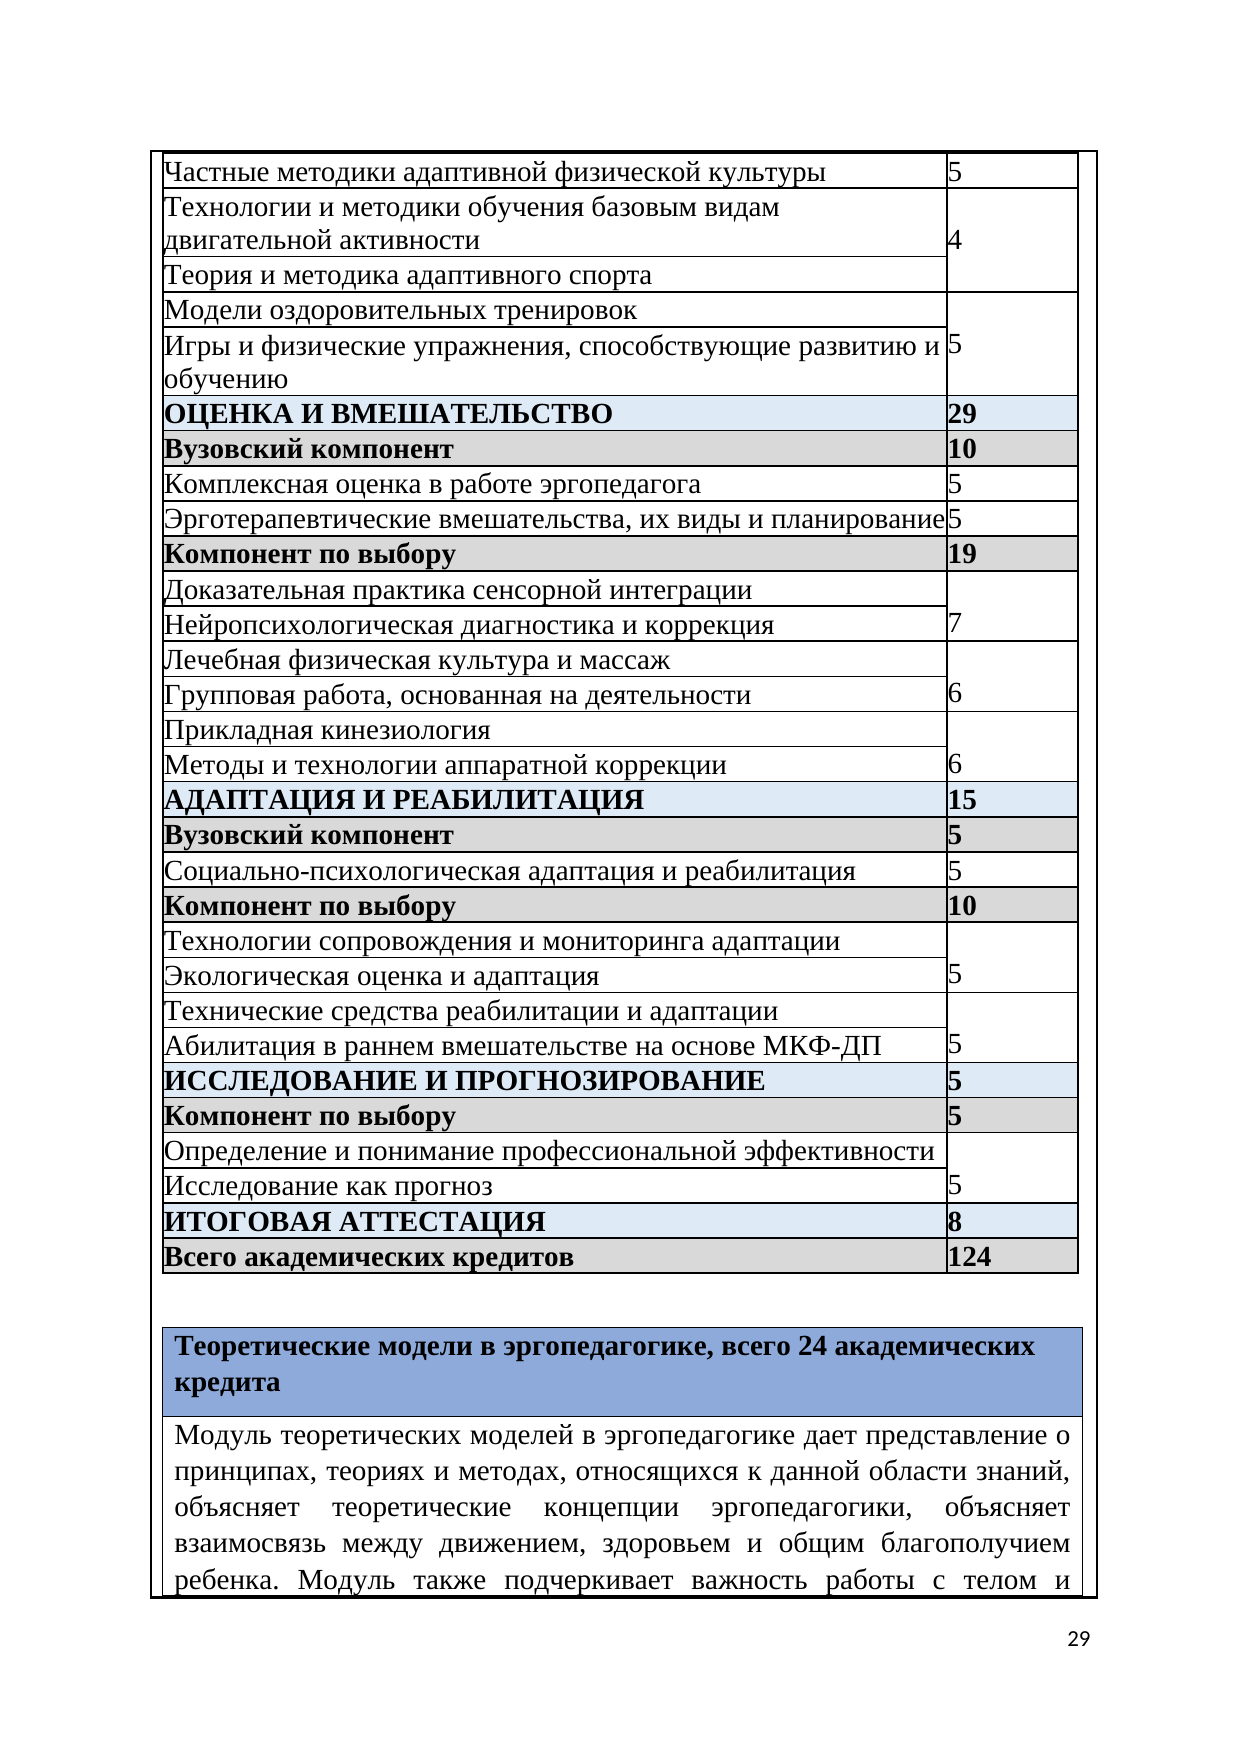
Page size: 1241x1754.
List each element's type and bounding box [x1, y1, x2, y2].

table_cell [152, 152, 1096, 1596]
